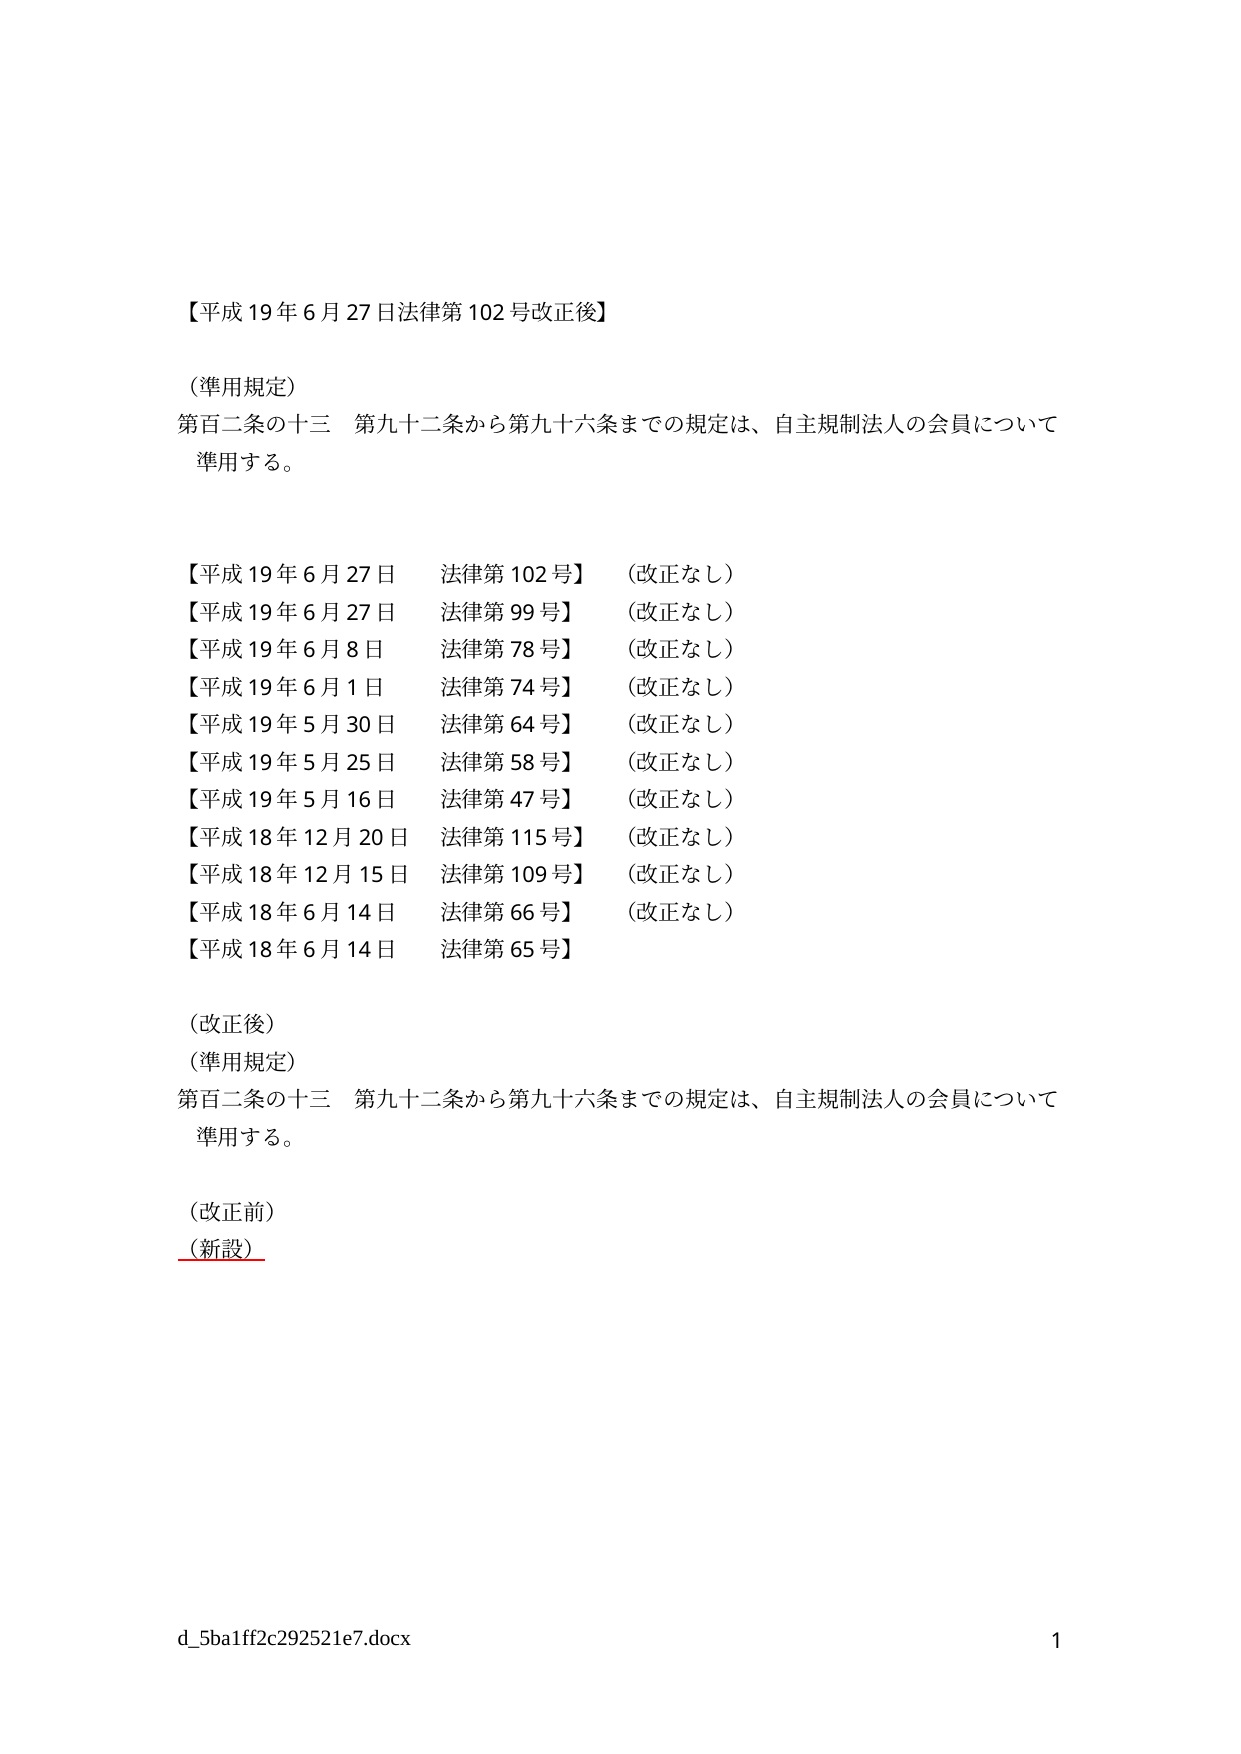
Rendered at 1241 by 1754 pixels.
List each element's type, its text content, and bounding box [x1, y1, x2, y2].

text 【平成19年6月27日法律第102号改正後】 [177, 292, 1063, 329]
text （改正後） [177, 1004, 1063, 1042]
text （新設） [177, 1229, 1063, 1267]
text 【平成18年6月14日 法律第66号】 （改正なし） [177, 892, 1063, 929]
text 【平成19年6月1日 法律第74号】 （改正なし） [177, 667, 1063, 704]
text 【平成19年5月30日 法律第64号】 （改正なし） [177, 704, 1063, 742]
text 【平成18年12月20日 法律第115号】 （改正なし） [177, 817, 1063, 854]
text 第百二条の十三 第九十二条から第九十六条までの規定は、自主規制法人の会員について準用する。 [177, 1079, 1063, 1154]
text 第百二条の十三 第九十二条から第九十六条までの規定は、自主規制法人の会員について準用する。 [177, 404, 1063, 479]
text 【平成19年5月25日 法律第58号】 （改正なし） [177, 742, 1063, 779]
text 【平成19年5月16日 法律第47号】 （改正なし） [177, 779, 1063, 817]
text 【平成19年6月27日 法律第99号】 （改正なし） [177, 592, 1063, 629]
text 【平成19年6月27日 法律第102号】 （改正なし） [177, 554, 1063, 592]
text （改正前） [177, 1192, 1063, 1229]
text （準用規定） [177, 367, 1063, 404]
text 【平成18年6月14日 法律第65号】 [177, 929, 1063, 967]
text 【平成19年6月8日 法律第78号】 （改正なし） [177, 629, 1063, 667]
text （準用規定） [177, 1042, 1063, 1079]
text 【平成18年12月15日 法律第109号】 （改正なし） [177, 854, 1063, 892]
